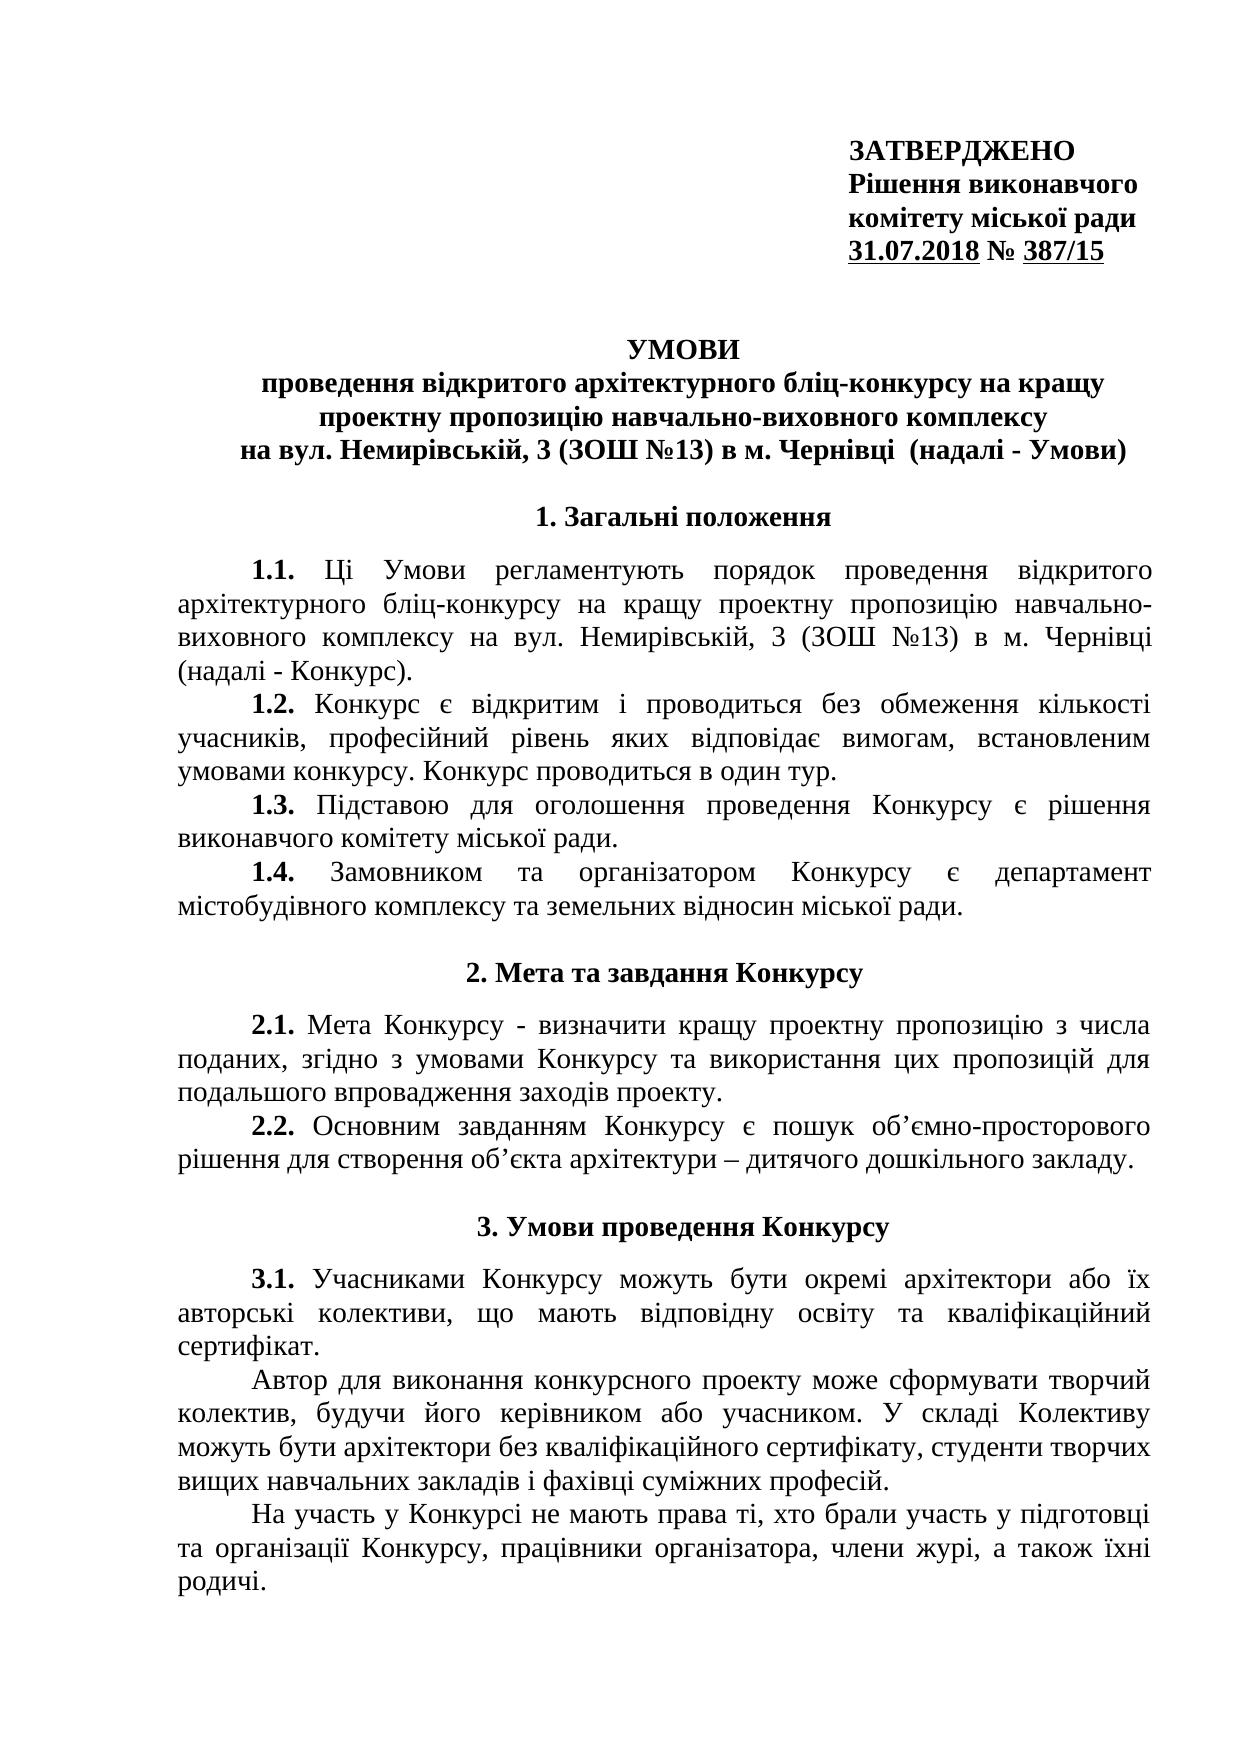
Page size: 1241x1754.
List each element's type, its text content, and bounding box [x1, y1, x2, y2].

text проведення відкритого архітектурного бліц-конкурсу на кращу проектну пропозицію навчально-виховного комплексу [215, 365, 1152, 432]
text УМОВИ [215, 332, 1152, 365]
text на вул. Немирівській, 3 (ЗОШ №13) в м. Чернівці (надалі - Умови) [215, 432, 1152, 466]
text 3.1. Учасниками Конкурсу можуть бути окремі архітектори або їх авторські колективи, що мають відповідну освіту та кваліфікаційний сертифікат. [177, 1261, 1152, 1362]
text 2.1. Мета Конкурсу - визначити кращу проектну пропозицію з числа поданих, згідно з умовами Конкурсу та використання цих пропозицій для подальшого впровадження заходів проекту. [177, 1007, 1152, 1108]
text Автор для виконання конкурсного проекту може сформувати творчий колектив, будучи його керівником або учасником. У складі Колективу можуть бути архітектори без кваліфікаційного сертифікату, студенти творчих вищих навчальних закладів і фахівці суміжних професій. [177, 1362, 1152, 1496]
text 2.2. Основним завданням Конкурсу є пошук об’ємно-просторового рішення для створення об’єкта архітектури – дитячого дошкільного закладу. [177, 1108, 1152, 1175]
text ЗАТВЕРДЖЕНО [842, 133, 1227, 166]
text 1. Загальні положення [215, 499, 1152, 533]
text 2. Мета та завдання Конкурсу [177, 955, 1152, 988]
text 1.3. Підставою для оголошення проведення Конкурсу є рішення виконавчого комітету міської ради. [177, 787, 1152, 854]
text 3. Умови проведення Конкурсу [177, 1209, 1152, 1242]
text Рішення виконавчого [177, 166, 1160, 200]
text На участь у Конкурсі не мають права ті, хто брали участь у підготовці та організації Конкурсу, працівники організатора, члени журі, а також їхні родичі. [177, 1496, 1152, 1597]
text 1.4. Замовником та організатором Конкурсу є департамент містобудівного комплексу та земельних відносин міської ради. [177, 854, 1152, 921]
text комітету міської ради [177, 200, 1160, 233]
text 1.2. Конкурс є відкритим і проводиться без обмеження кількості учасників, професійний рівень яких відповідає вимогам, встановленим умовами конкурсу. Конкурс проводиться в один тур. [177, 686, 1152, 787]
subtitle 31.07.2018 № 387/15 [177, 233, 1152, 267]
subtitle 1.1. Ці Умови регламентують порядок проведення відкритого архітектурного бліц-конкурсу на кращу проектну пропозицію навчально-виховного комплексу на вул. Немирівській, 3 (ЗОШ №13) в м. Чернівці (надалі - Конкурс). [177, 552, 1153, 686]
